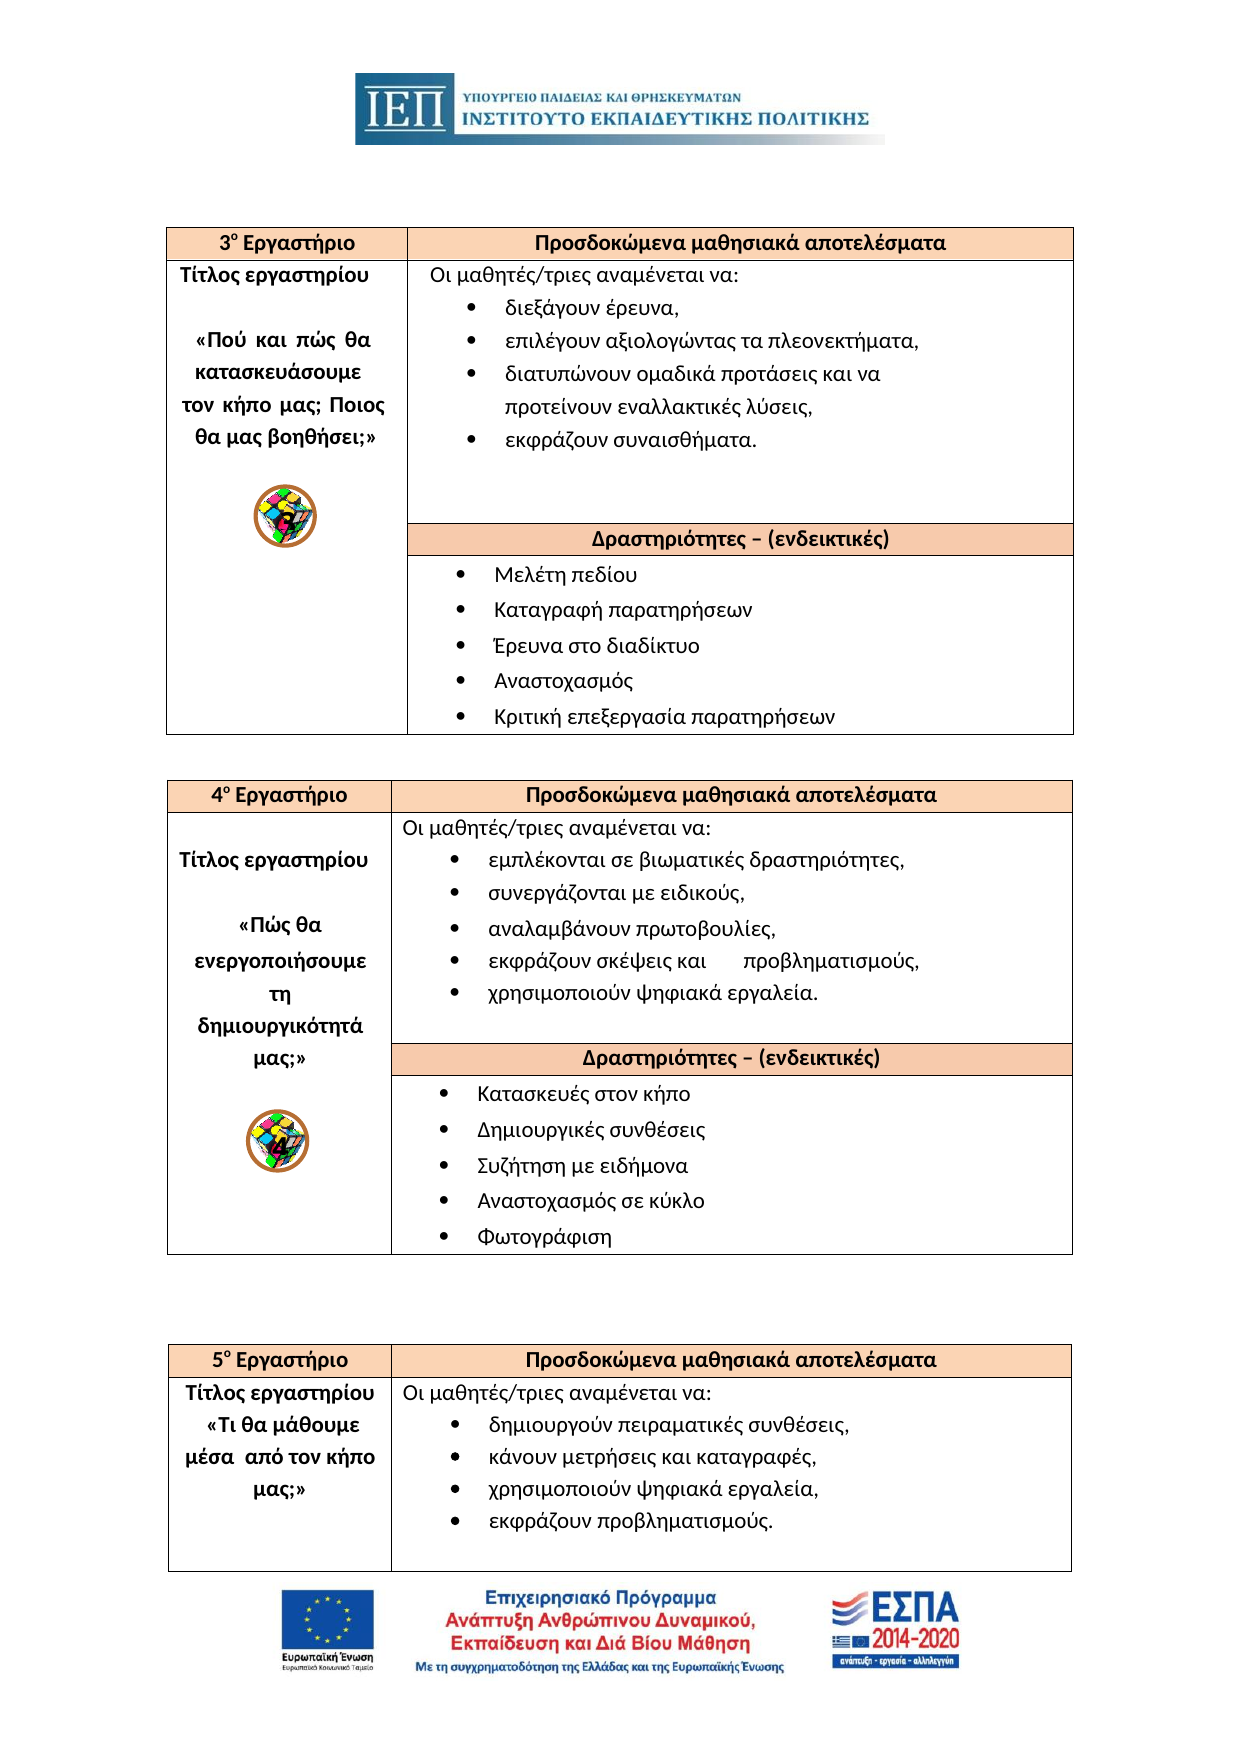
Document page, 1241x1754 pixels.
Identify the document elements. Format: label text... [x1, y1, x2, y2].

table_cell Οι μαθητές/τριες αναμένεται να: εμπλέκονται σε βιωματικές δραστηριότητες, συνεργάζονται με ειδικούς, αναλαμβάνουν πρωτοβουλίες, εκφράζουν σκέψεις και προβληματισμούς, χρησιμοποιούν ψηφιακά εργαλεία. [392, 813, 1072, 1042]
picture [260, 1582, 980, 1681]
table_cell Κατασκευές στον κήπο Δημιουργικές συνθέσεις Συζήτηση με ειδήμονα Αναστοχασμός σε κύκλο Φωτογράφιση [392, 1076, 1072, 1254]
table_header Προσδοκώμενα μαθησιακά αποτελέσματα [392, 781, 1072, 812]
table_header Προσδοκώμενα μαθησιακά αποτελέσματα [408, 228, 1073, 259]
picture [258, 489, 312, 543]
table_header 3ο Εργαστήριο [167, 228, 407, 259]
picture [251, 1114, 305, 1168]
table_cell Δραστηριότητες – (ενδεικτικές) [408, 524, 1073, 555]
picture [355, 73, 885, 145]
table_cell Οι μαθητές/τριες αναμένεται να: δημιουργούν πειραματικές συνθέσεις, κάνουν μετρήσεις και καταγραφές, χρησιμοποιούν ψηφιακά εργαλεία, εκφράζουν προβληματισμούς. [392, 1378, 1071, 1571]
table_cell Τίτλος εργαστηρίου «Πού και πώς θα κατασκευάσουμε τον κήπο μας; Ποιος θα μας βοηθήσει;» [167, 261, 407, 734]
table_header 5ο Εργαστήριο [169, 1345, 391, 1377]
table_header 4ο Εργαστήριο [168, 781, 391, 812]
table_cell Τίτλος εργαστηρίου «Τι θα μάθουμε μέσα από τον κήπο μας;» [169, 1378, 391, 1571]
table_cell Μελέτη πεδίου Καταγραφή παρατηρήσεων Έρευνα στο διαδίκτυο Αναστοχασμός Κριτική επεξεργασία παρατηρήσεων [408, 556, 1073, 734]
table_header Προσδοκώμενα μαθησιακά αποτελέσματα [392, 1345, 1071, 1377]
table_cell Δραστηριότητες – (ενδεικτικές) [392, 1044, 1072, 1075]
table_cell Οι μαθητές/τριες αναμένεται να: διεξάγουν έρευνα, επιλέγουν αξιολογώντας τα πλεονεκτήματα, διατυπώνουν ομαδικά προτάσεις και να προτείνουν εναλλακτικές λύσεις, εκφράζουν συναισθήματα. [408, 261, 1073, 523]
table_cell Τίτλος εργαστηρίου «Πώς θα ενεργοποιήσουμε τη δημιουργικότητά μας;» [168, 813, 391, 1254]
